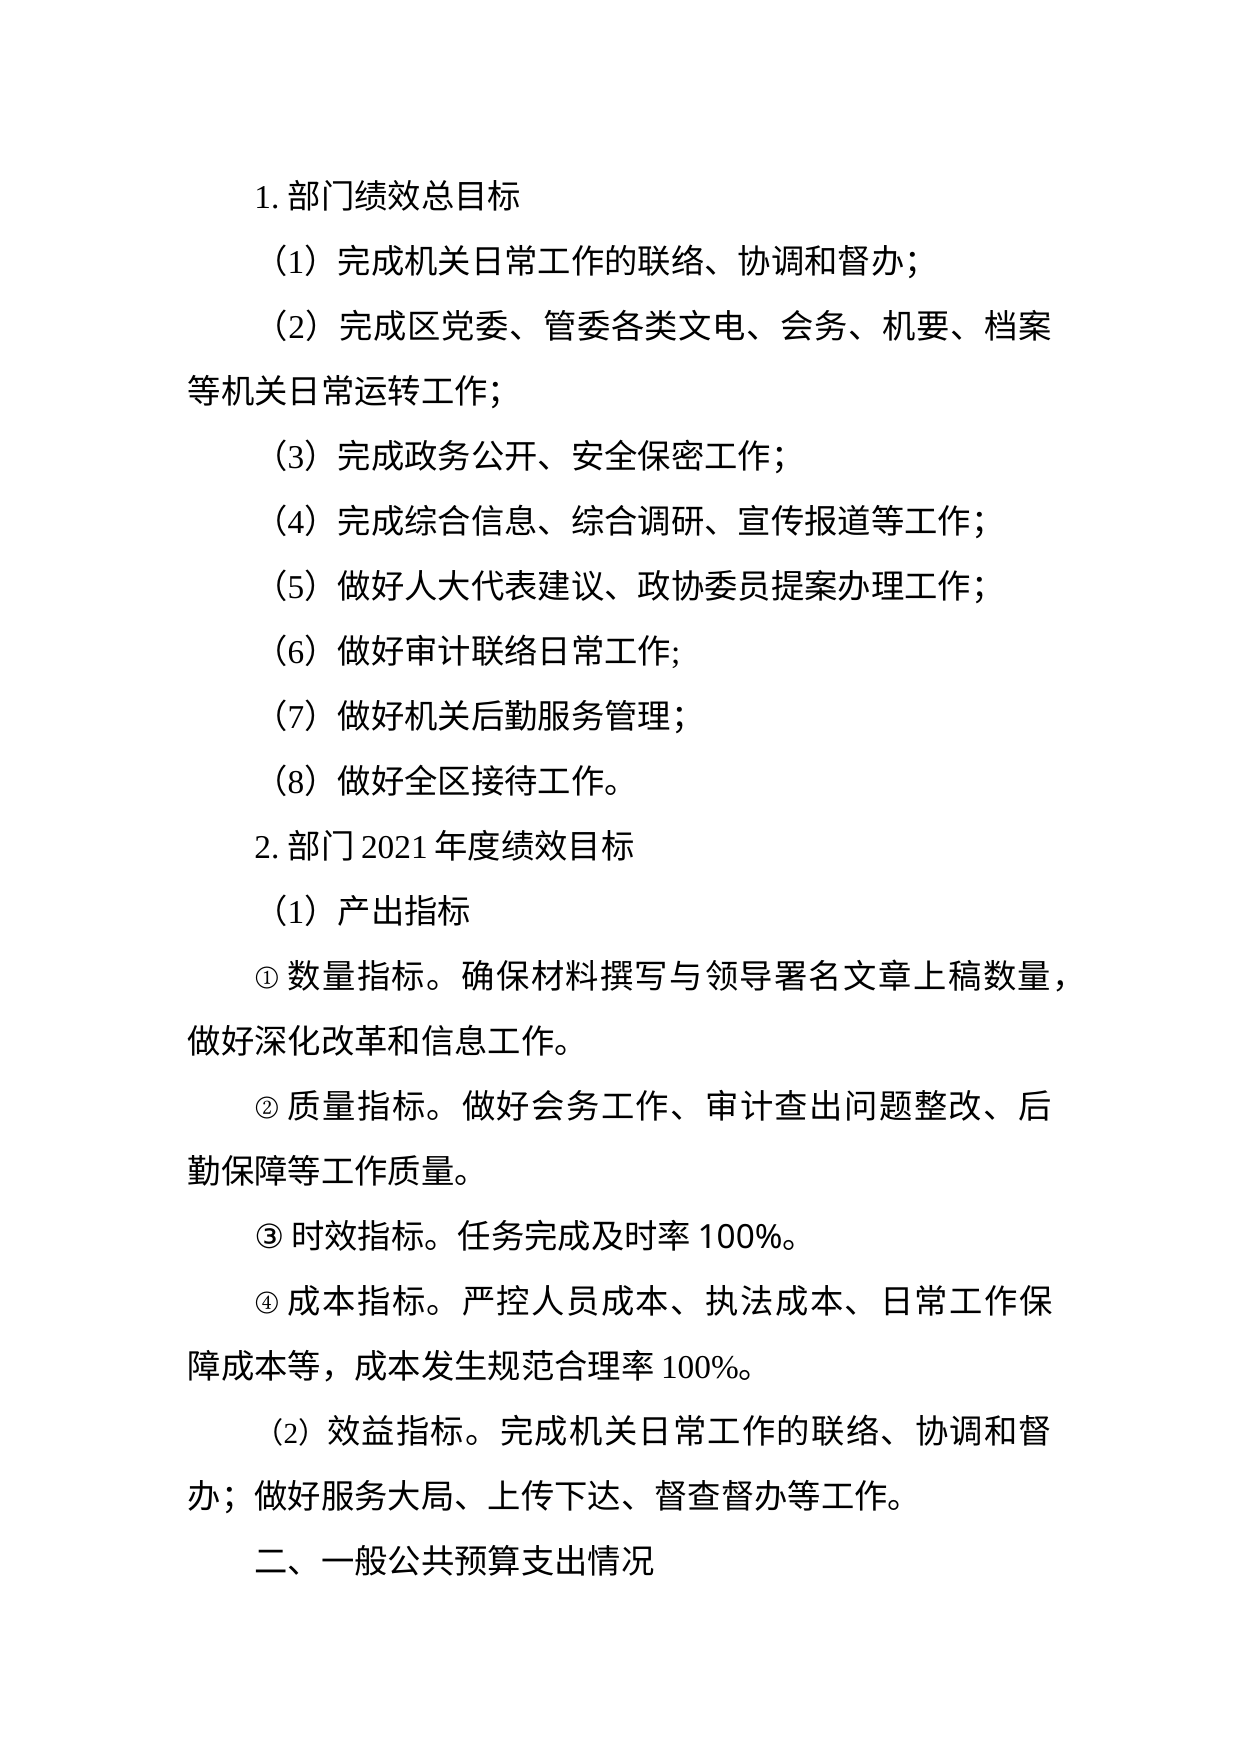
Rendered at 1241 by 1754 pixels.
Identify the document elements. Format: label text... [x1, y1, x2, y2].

text （4）完成综合信息、综合调研、宣传报道等工作； [187, 487, 1053, 552]
text （7）做好机关后勤服务管理； [187, 682, 1053, 747]
text （5）做好人大代表建议、政协委员提案办理工作； [187, 552, 1053, 617]
list 效益指标。完成机关日常工作的联络、协调和督办；做好服务大局、上传下达、督查督办等工作。 [187, 1397, 1053, 1527]
text ①数量指标。确保材料撰写与领导署名文章上稿数量，做好深化改革和信息工作。 [187, 942, 1053, 1072]
text （1）产出指标 [187, 877, 1053, 942]
list 二、一般公共预算支出情况 [187, 1527, 1053, 1592]
text （6）做好审计联络日常工作; [187, 617, 1053, 682]
text ②质量指标。做好会务工作、审计查出问题整改、后勤保障等工作质量。 [187, 1072, 1053, 1202]
text （2）完成区党委、管委各类文电、会务、机要、档案等机关日常运转工作； [187, 292, 1053, 422]
text 2. 部门2021年度绩效目标 [187, 812, 1053, 877]
text （3）完成政务公开、安全保密工作； [187, 422, 1053, 487]
text （1）完成机关日常工作的联络、协调和督办； [187, 227, 1053, 292]
text ③时效指标。任务完成及时率100%。 [187, 1202, 1053, 1267]
text ④成本指标。严控人员成本、执法成本、日常工作保障成本等，成本发生规范合理率100%。 [187, 1267, 1053, 1397]
text （8）做好全区接待工作。 [187, 747, 1053, 812]
text 1. 部门绩效总目标 [187, 162, 1053, 227]
